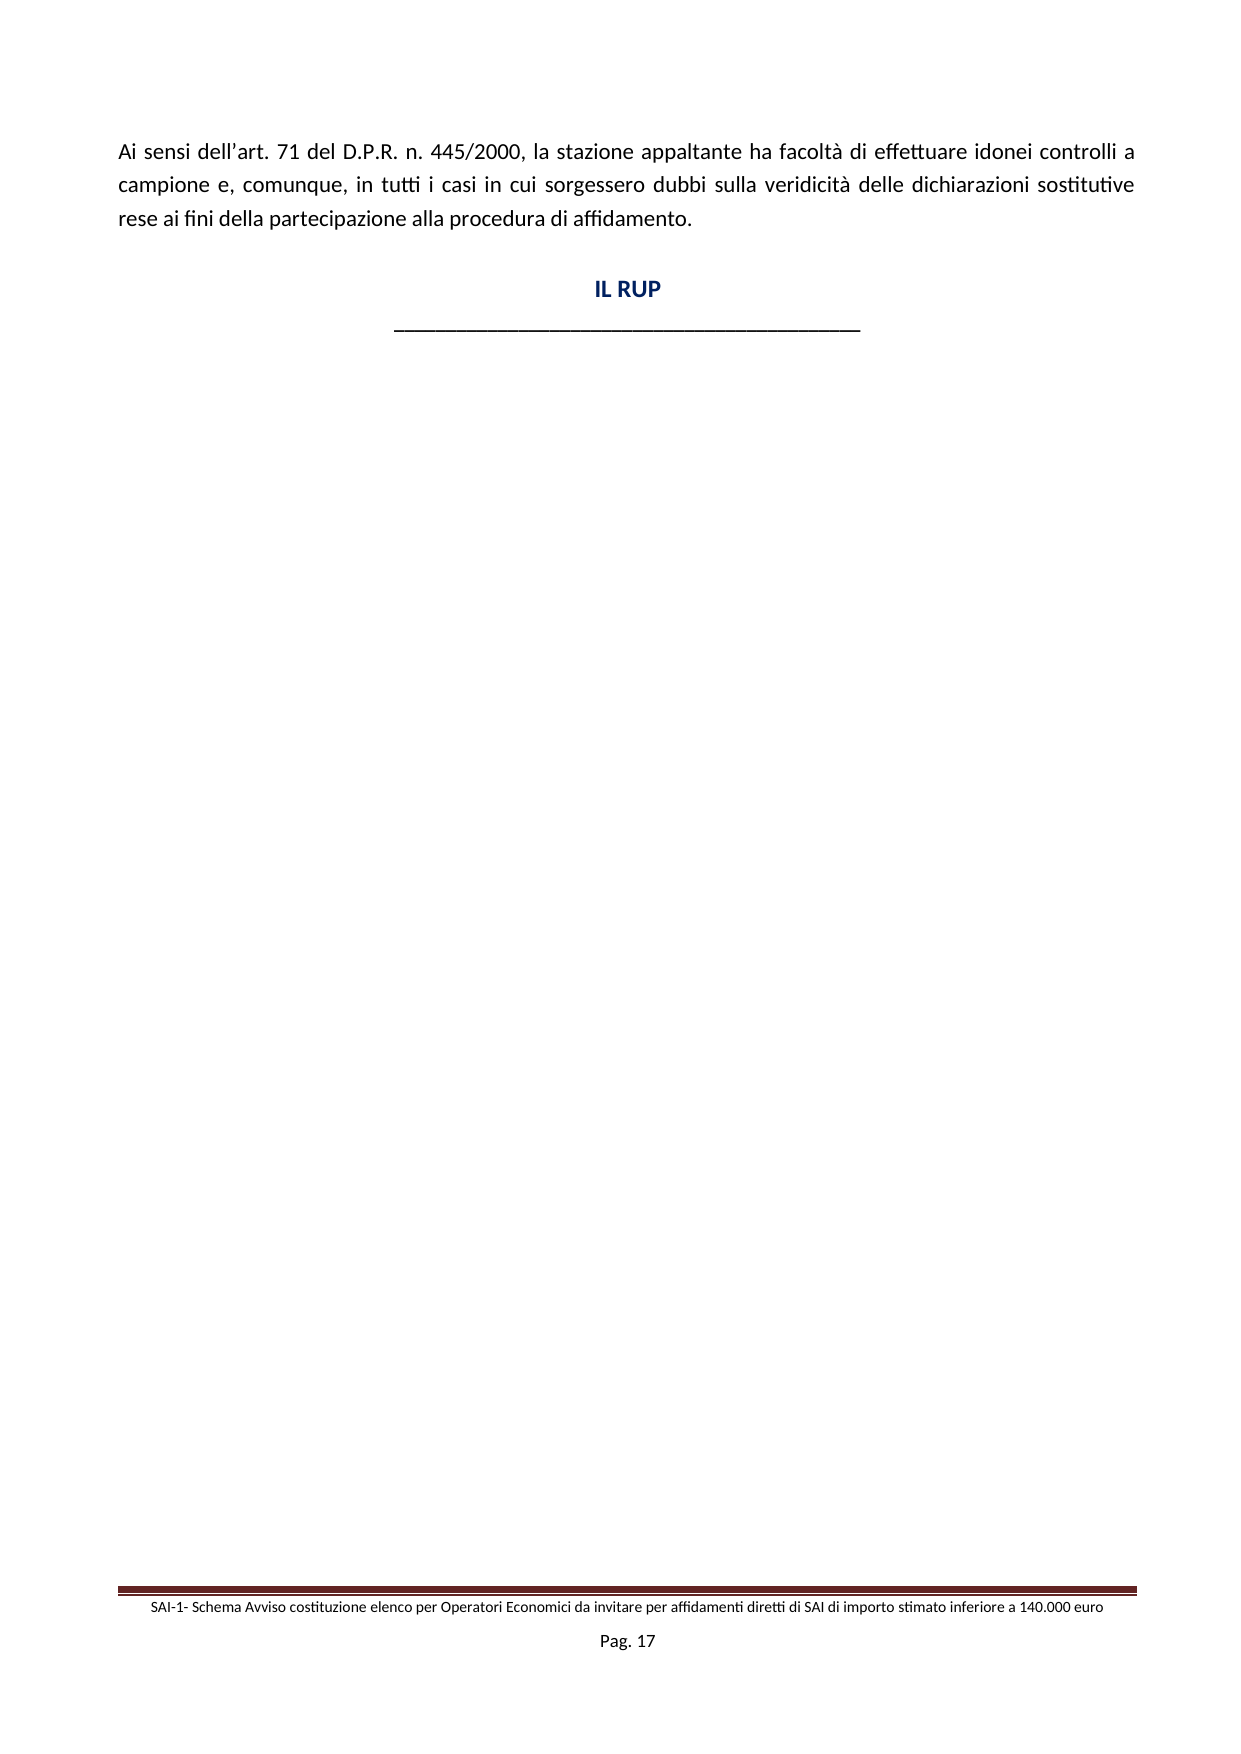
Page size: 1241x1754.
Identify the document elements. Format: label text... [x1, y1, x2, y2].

text Ai sensi dell’art. 71 del D.P.R. n. 445/2000, la stazione appaltante ha facoltà di effettuare idonei controlli a campione e, comunque, in tutti i casi in cui sorgessero dubbi sulla veridicità delle dichiarazioni sostitutive rese ai fini della partecipazione alla procedura di affidamento. [118, 133, 1137, 233]
text _____________________________________________ [118, 309, 1137, 335]
text IL RUP [118, 273, 1137, 303]
